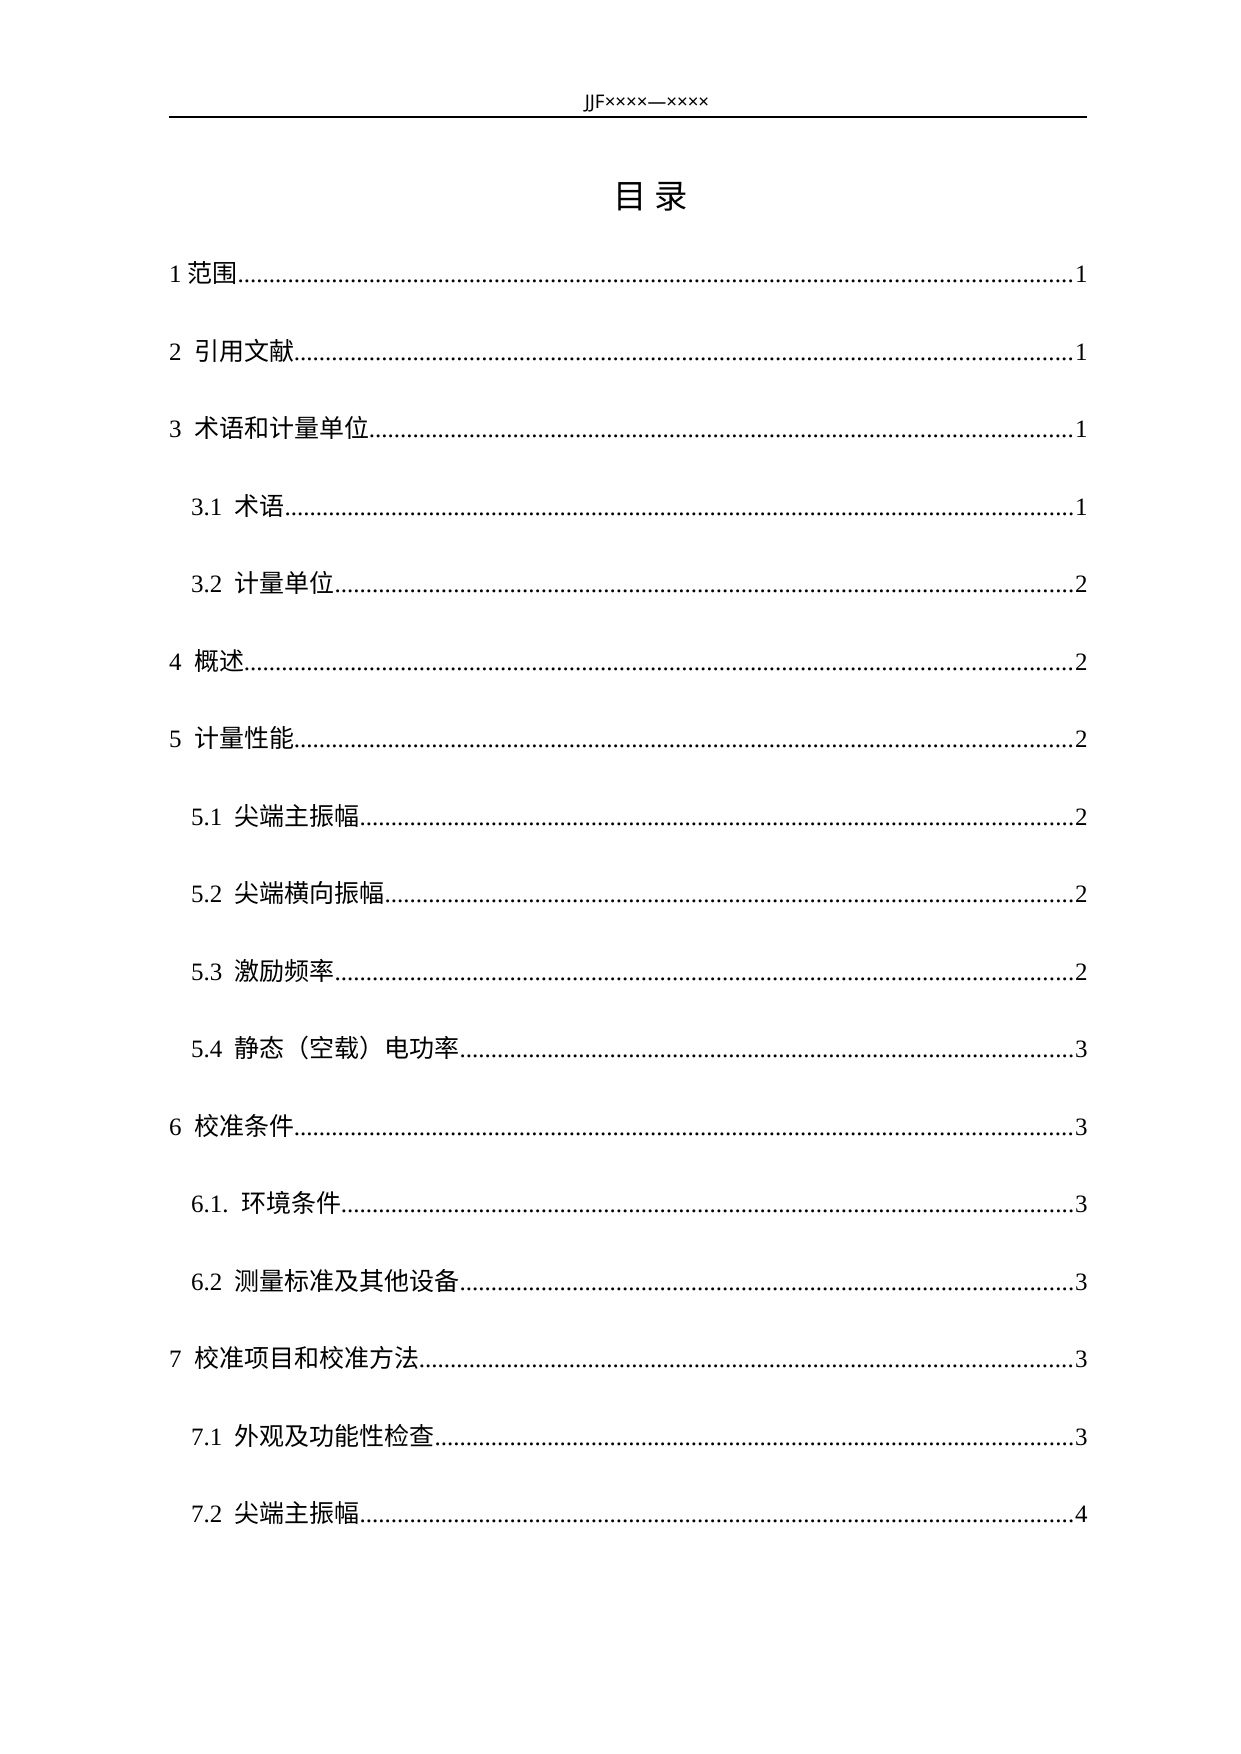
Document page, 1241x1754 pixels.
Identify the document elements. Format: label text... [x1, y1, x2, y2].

text 7.2 尖端主振幅 4 [191, 1479, 1087, 1544]
text 2 引用文献 1 [169, 317, 1087, 382]
text 5.1 尖端主振幅 2 [191, 782, 1087, 847]
text 6.2 测量标准及其他设备 3 [191, 1247, 1087, 1312]
text 目 录 [169, 162, 1066, 227]
text 5.2 尖端横向振幅 2 [191, 859, 1087, 924]
text 4 概述 2 [169, 627, 1087, 692]
text 3.2 计量单位 2 [191, 549, 1087, 614]
text 1 范围 1 [169, 239, 1087, 304]
text 5.4 静态（空载）电功率 3 [191, 1014, 1087, 1079]
text 3 术语和计量单位 1 [169, 394, 1087, 459]
text 3.1 术语 1 [191, 472, 1087, 537]
text 5.3 激励频率 2 [191, 937, 1087, 1002]
text 7.1 外观及功能性检查 3 [191, 1402, 1087, 1467]
text 6 校准条件 3 [169, 1092, 1087, 1157]
text 6.1. 环境条件 3 [191, 1169, 1087, 1234]
text 5 计量性能 2 [169, 704, 1087, 769]
text 7 校准项目和校准方法 3 [169, 1324, 1087, 1389]
